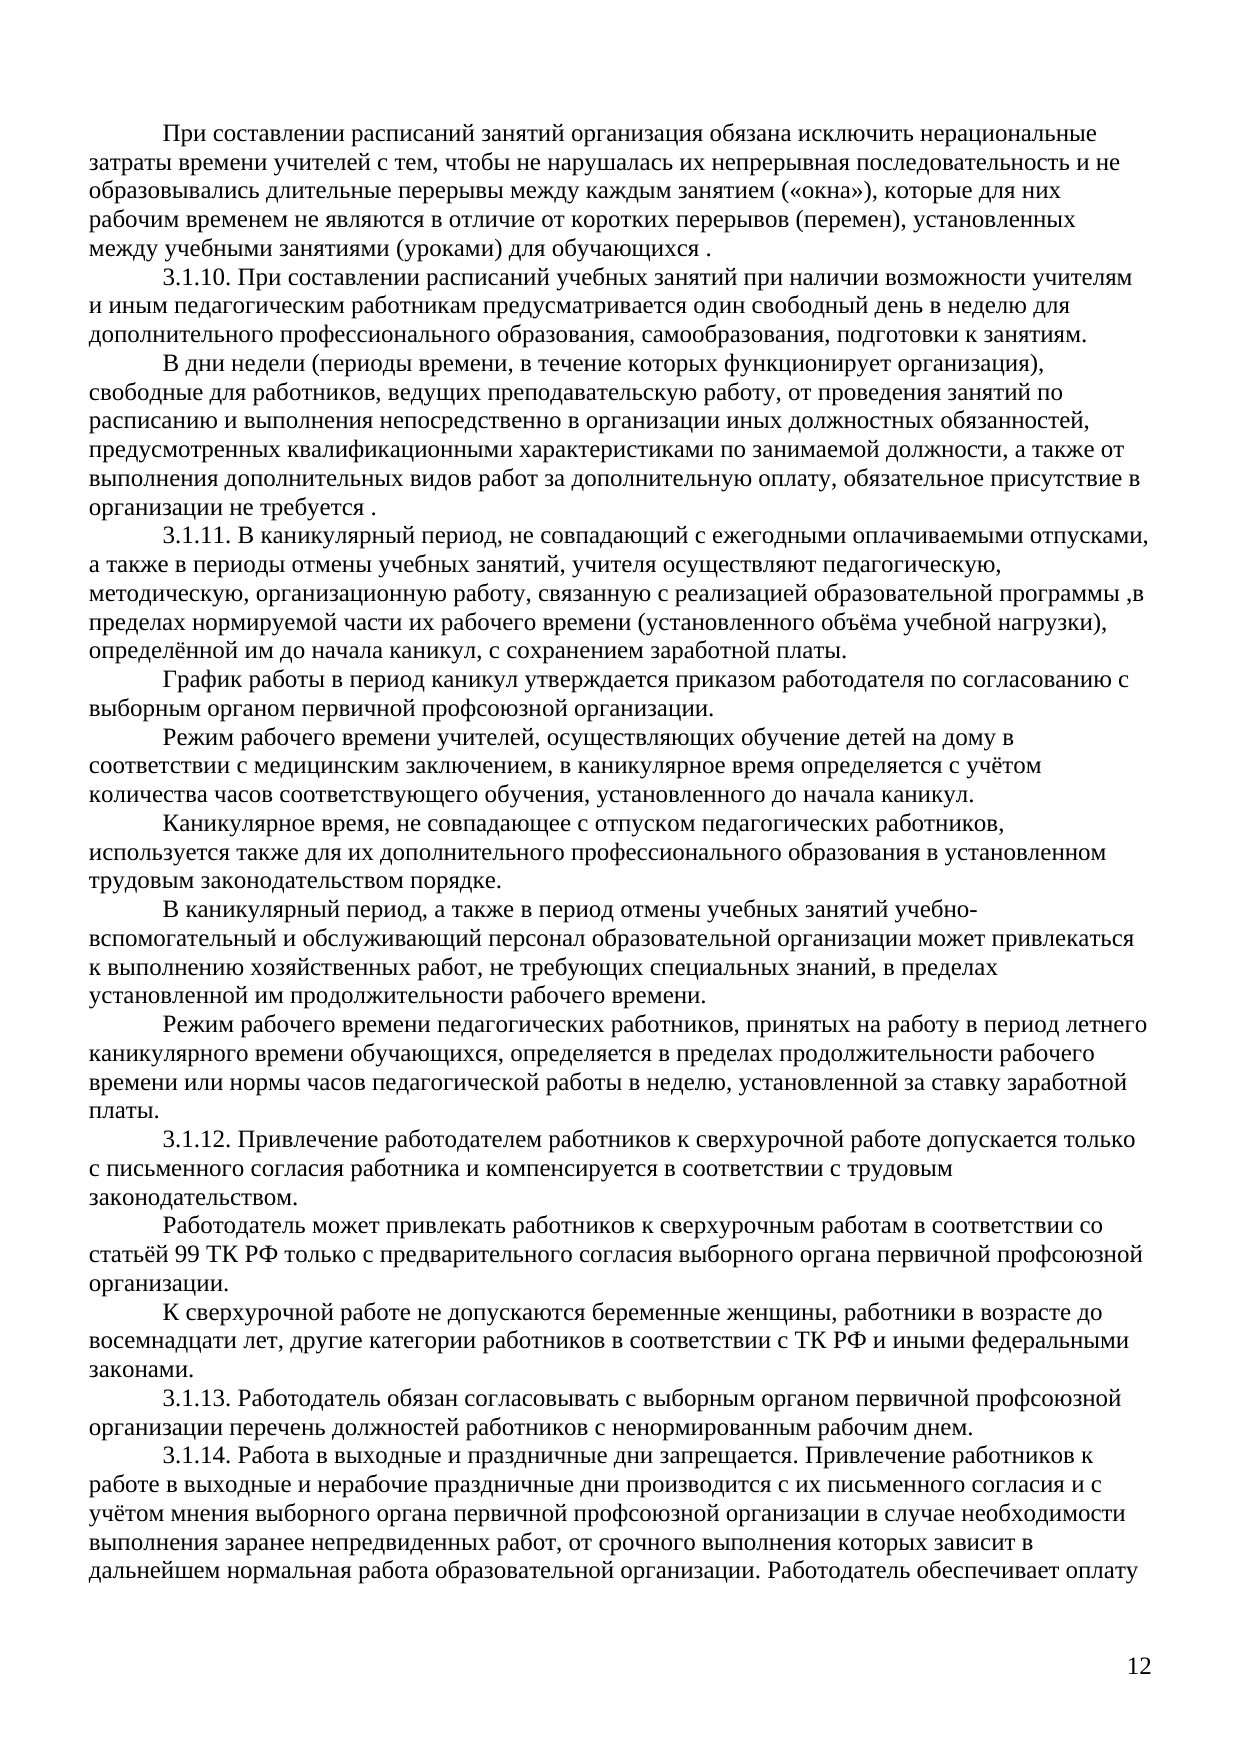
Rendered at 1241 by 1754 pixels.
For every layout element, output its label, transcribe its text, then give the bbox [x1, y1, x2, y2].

text 3.1.12. Привлечение работодателем работников к сверхурочной работе допускается только с письменного согласия работника и компенсируется в соответствии с трудовым законодательством. [89, 1124, 1152, 1211]
text Работодатель может привлекать работников к сверхурочным работам в соответствии со статьёй 99 ТК РФ только с предварительного согласия выборного органа первичной профсоюзной организации. [89, 1211, 1152, 1297]
text В дни недели (периоды времени, в течение которых функционирует организация), свободные для работников, ведущих преподавательскую работу, от проведения занятий по расписанию и выполнения непосредственно в организации иных должностных обязанностей, предусмотренных квалификационными характеристиками по занимаемой должности, а также от выполнения дополнительных видов работ за дополнительную оплату, обязательное присутствие в организации не требуется . [89, 348, 1152, 521]
text В каникулярный период, а также в период отмены учебных занятий учебно-вспомогательный и обслуживающий персонал образовательной организации может привлекаться к выполнению хозяйственных работ, не требующих специальных знаний, в пределах установленной им продолжительности рабочего времени. [89, 894, 1152, 1009]
text Режим рабочего времени педагогических работников, принятых на работу в период летнего каникулярного времени обучающихся, определяется в пределах продолжительности рабочего времени или нормы часов педагогической работы в неделю, установленной за ставку заработной платы. [89, 1009, 1152, 1124]
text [89, 1441, 1152, 1584]
text Каникулярное время, не совпадающее с отпуском педагогических работников, используется также для их дополнительного профессионального образования в установленном трудовым законодательством порядке. [89, 808, 1152, 894]
text При составлении расписаний занятий организация обязана исключить нерациональные затраты времени учителей с тем, чтобы не нарушалась их непрерывная последовательность и не образовывались длительные перерывы между каждым занятием («окна»), которые для них рабочим временем не являются в отличие от коротких перерывов (перемен), установленных между учебными занятиями (уроками) для обучающихся . [89, 118, 1152, 262]
text 3.1.10. При составлении расписаний учебных занятий при наличии возможности учителям и иным педагогическим работникам предусматривается один свободный день в неделю для дополнительного профессионального образования, самообразования, подготовки к занятиям. [89, 262, 1152, 348]
text График работы в период каникул утверждается приказом работодателя по согласованию с выборным органом первичной профсоюзной организации. [89, 664, 1152, 722]
text К сверхурочной работе не допускаются беременные женщины, работники в возрасте до восемнадцати лет, другие категории работников в соответствии с ТК РФ и иными федеральными законами. [89, 1297, 1152, 1383]
text 3.1.13. Работодатель обязан согласовывать с выборным органом первичной профсоюзной организации перечень должностей работников с ненормированным рабочим днем. [89, 1383, 1152, 1441]
text Режим рабочего времени учителей, осуществляющих обучение детей на дому в соответствии с медицинским заключением, в каникулярное время определяется с учётом количества часов соответствующего обучения, установленного до начала каникул. [89, 722, 1152, 808]
text 3.1.11. В каникулярный период, не совпадающий с ежегодными оплачиваемыми отпусками, а также в периоды отмены учебных занятий, учителя осуществляют педагогическую, методическую, организационную работу, связанную с реализацией образовательной программы ,в пределах нормируемой части их рабочего времени (установленного объёма учебной нагрузки), определённой им до начала каникул, с сохранением заработной платы. [89, 521, 1152, 664]
